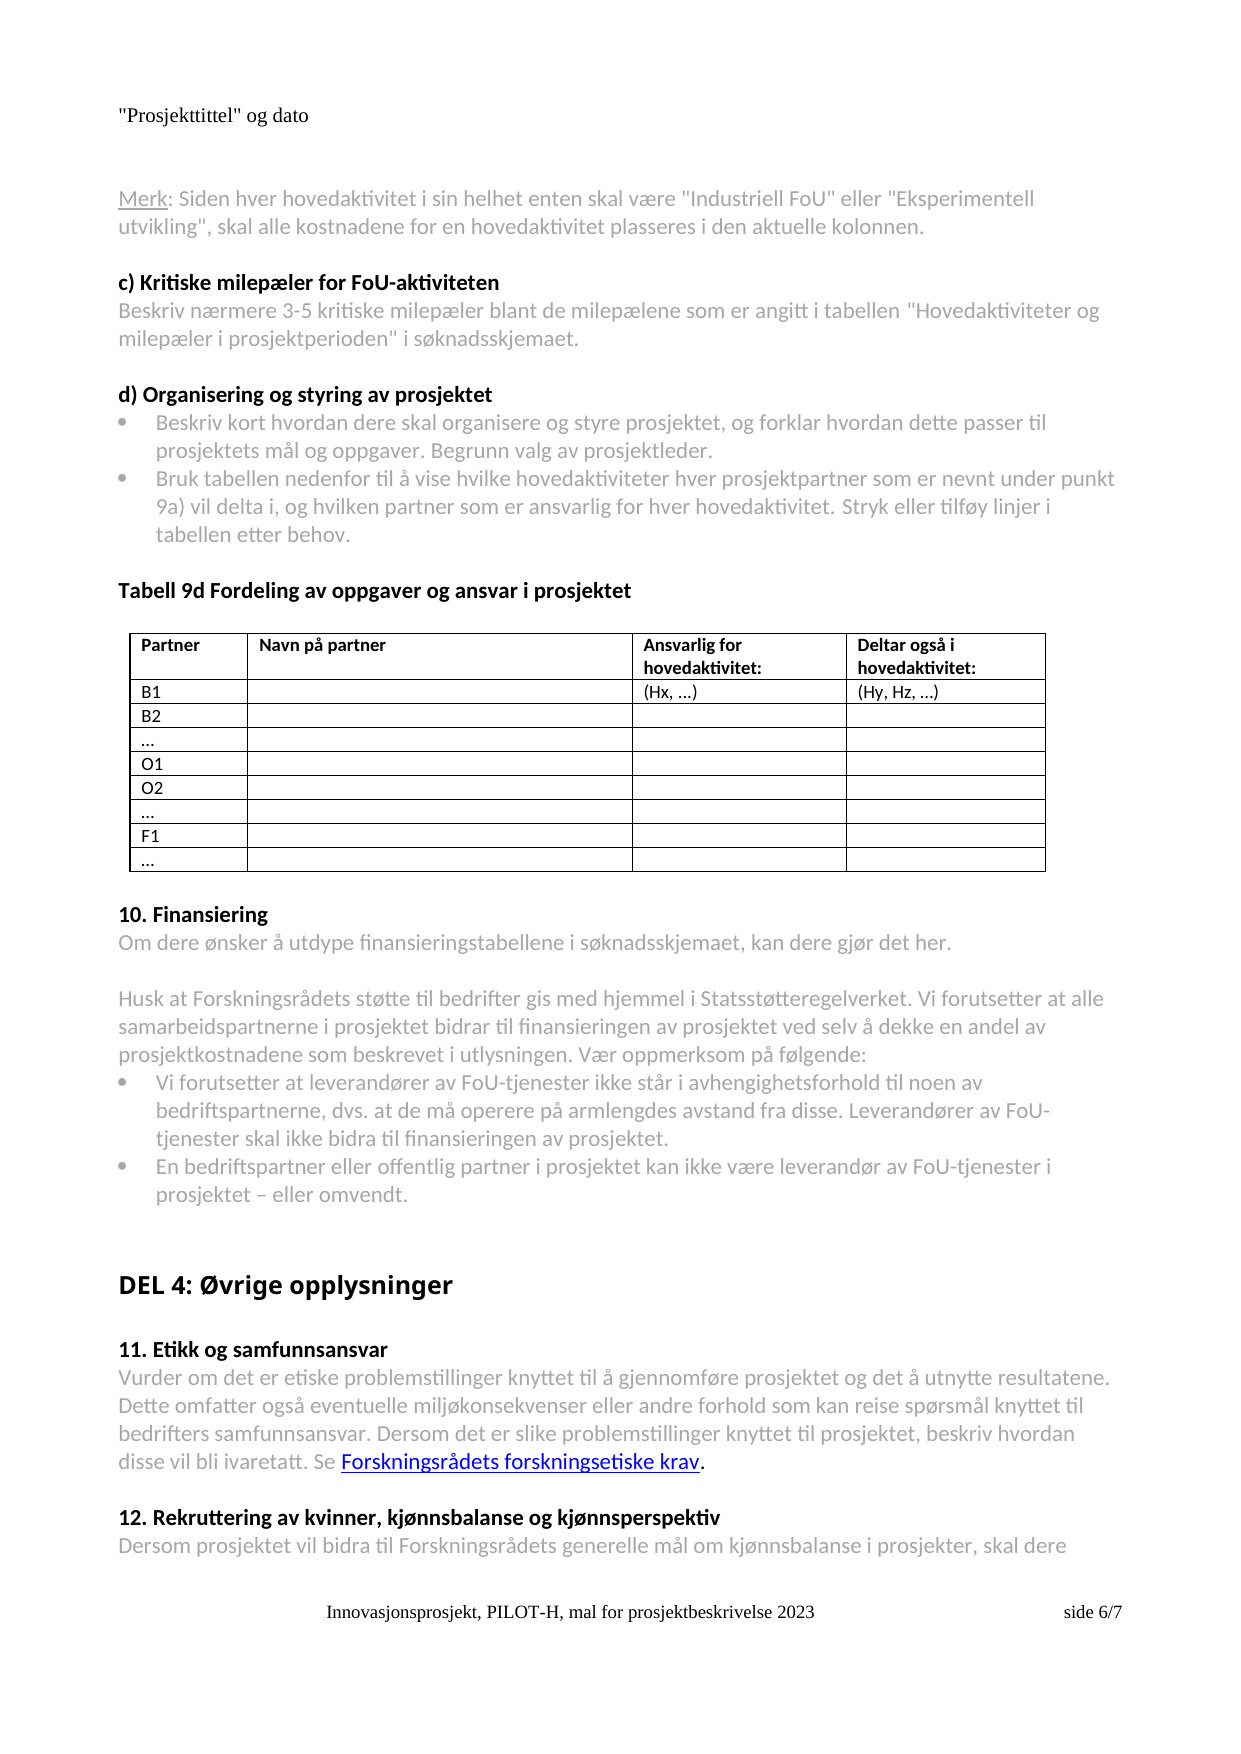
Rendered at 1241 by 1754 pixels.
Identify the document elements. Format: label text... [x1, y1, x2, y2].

table_cell [847, 824, 1045, 847]
table_header Navn på partner [248, 634, 632, 679]
table_cell [248, 680, 632, 703]
list Beskriv kort hvordan dere skal organisere og styre prosjektet, og forklar hvordan dette passer til prosjektets mål og oppgaver. Begrunn valg av prosjektleder. [118, 408, 1122, 464]
text d) Organisering og styring av prosjektet [118, 380, 1122, 408]
table_header Partner [131, 634, 247, 679]
text c) Kritiske milepæler for FoU-aktiviteten [118, 268, 1122, 296]
table_cell B1 [131, 680, 247, 703]
table_cell [248, 752, 632, 775]
table_cell … [131, 728, 247, 751]
table_cell [248, 800, 632, 823]
table_cell [633, 848, 846, 871]
table_cell [248, 728, 632, 751]
table_cell [248, 824, 632, 847]
table_cell [847, 800, 1045, 823]
table_cell (Hx, ...) [633, 680, 846, 703]
table_cell [633, 704, 846, 727]
table_cell [248, 704, 632, 727]
table_cell [847, 752, 1045, 775]
table_cell [847, 704, 1045, 727]
list En bedriftspartner eller offentlig partner i prosjektet kan ikke være leverandør av FoU-tjenester i prosjektet – eller omvendt. [118, 1152, 1122, 1208]
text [118, 1503, 1122, 1559]
table_cell B2 [131, 704, 247, 727]
list Vi forutsetter at leverandører av FoU-tjenester ikke står i avhengighetsforhold til noen av bedriftspartnerne, dvs. at de må operere på armlengdes avstand fra disse. Leverandører av FoU-tjenester skal ikke bidra til finansieringen av prosjektet. [118, 1068, 1122, 1152]
table_cell [633, 728, 846, 751]
subtitle DEL 4: Øvrige opplysninger [118, 1233, 1122, 1335]
text Tabell 9d Fordeling av oppgaver og ansvar i prosjektet [118, 576, 1122, 604]
table_header Ansvarlig for hovedaktivitet: [633, 634, 846, 679]
table_cell … [131, 800, 247, 823]
table_cell [633, 824, 846, 847]
table_header Deltar også i hovedaktivitet: [847, 634, 1045, 679]
text Husk at Forskningsrådets støtte til bedrifter gis med hjemmel i Statsstøtteregelverket. Vi forutsetter at alle samarbeidspartnerne i prosjektet bidrar til finansieringen av prosjektet ved selv å dekke en andel av prosjektkostnadene som beskrevet i utlysningen. Vær oppmerksom på følgende: [118, 984, 1122, 1068]
table_cell [248, 848, 632, 871]
table_cell [847, 776, 1045, 799]
list Bruk tabellen nedenfor til å vise hvilke hovedaktiviteter hver prosjektpartner som er nevnt under punkt 9a) vil delta i, og hvilken partner som er ansvarlig for hver hovedaktivitet. Stryk eller tilføy linjer i tabellen etter behov. [118, 464, 1122, 548]
text Beskriv nærmere 3-5 kritiske milepæler blant de milepælene som er angitt i tabellen "Hovedaktiviteter og milepæler i prosjektperioden" i søknadsskjemaet. [118, 296, 1122, 352]
table_cell O2 [131, 776, 247, 799]
table_cell … [131, 848, 247, 871]
text 10. Finansiering Om dere ønsker å utdype finansieringstabellene i søknadsskjemaet, kan dere gjør det her. [118, 900, 1122, 956]
text 11. Etikk og samfunnsansvar Vurder om det er etiske problemstillinger knyttet til å gjennomføre prosjektet og det å utnytte resultatene. Dette omfatter også eventuelle miljøkonsekvenser eller andre forhold som kan reise spørsmål knyttet til bedrifters samfunnsansvar. Dersom det er slike problemstillinger knyttet til prosjektet, beskriv hvordan disse vil bli ivaretatt. Se Forskningsrådets forskningsetiske krav. [118, 1335, 1122, 1476]
table_cell [633, 776, 846, 799]
table_cell [633, 752, 846, 775]
table_cell [248, 776, 632, 799]
table_cell [847, 848, 1045, 871]
table_cell O1 [131, 752, 247, 775]
table_cell [847, 728, 1045, 751]
table_cell F1 [131, 824, 247, 847]
text Merk: Siden hver hovedaktivitet i sin helhet enten skal være "Industriell FoU" eller "Eksperimentell utvikling", skal alle kostnadene for en hovedaktivitet plasseres i den aktuelle kolonnen. [118, 184, 1122, 240]
table_cell [633, 800, 846, 823]
table_cell (Hy, Hz, …) [847, 680, 1045, 703]
